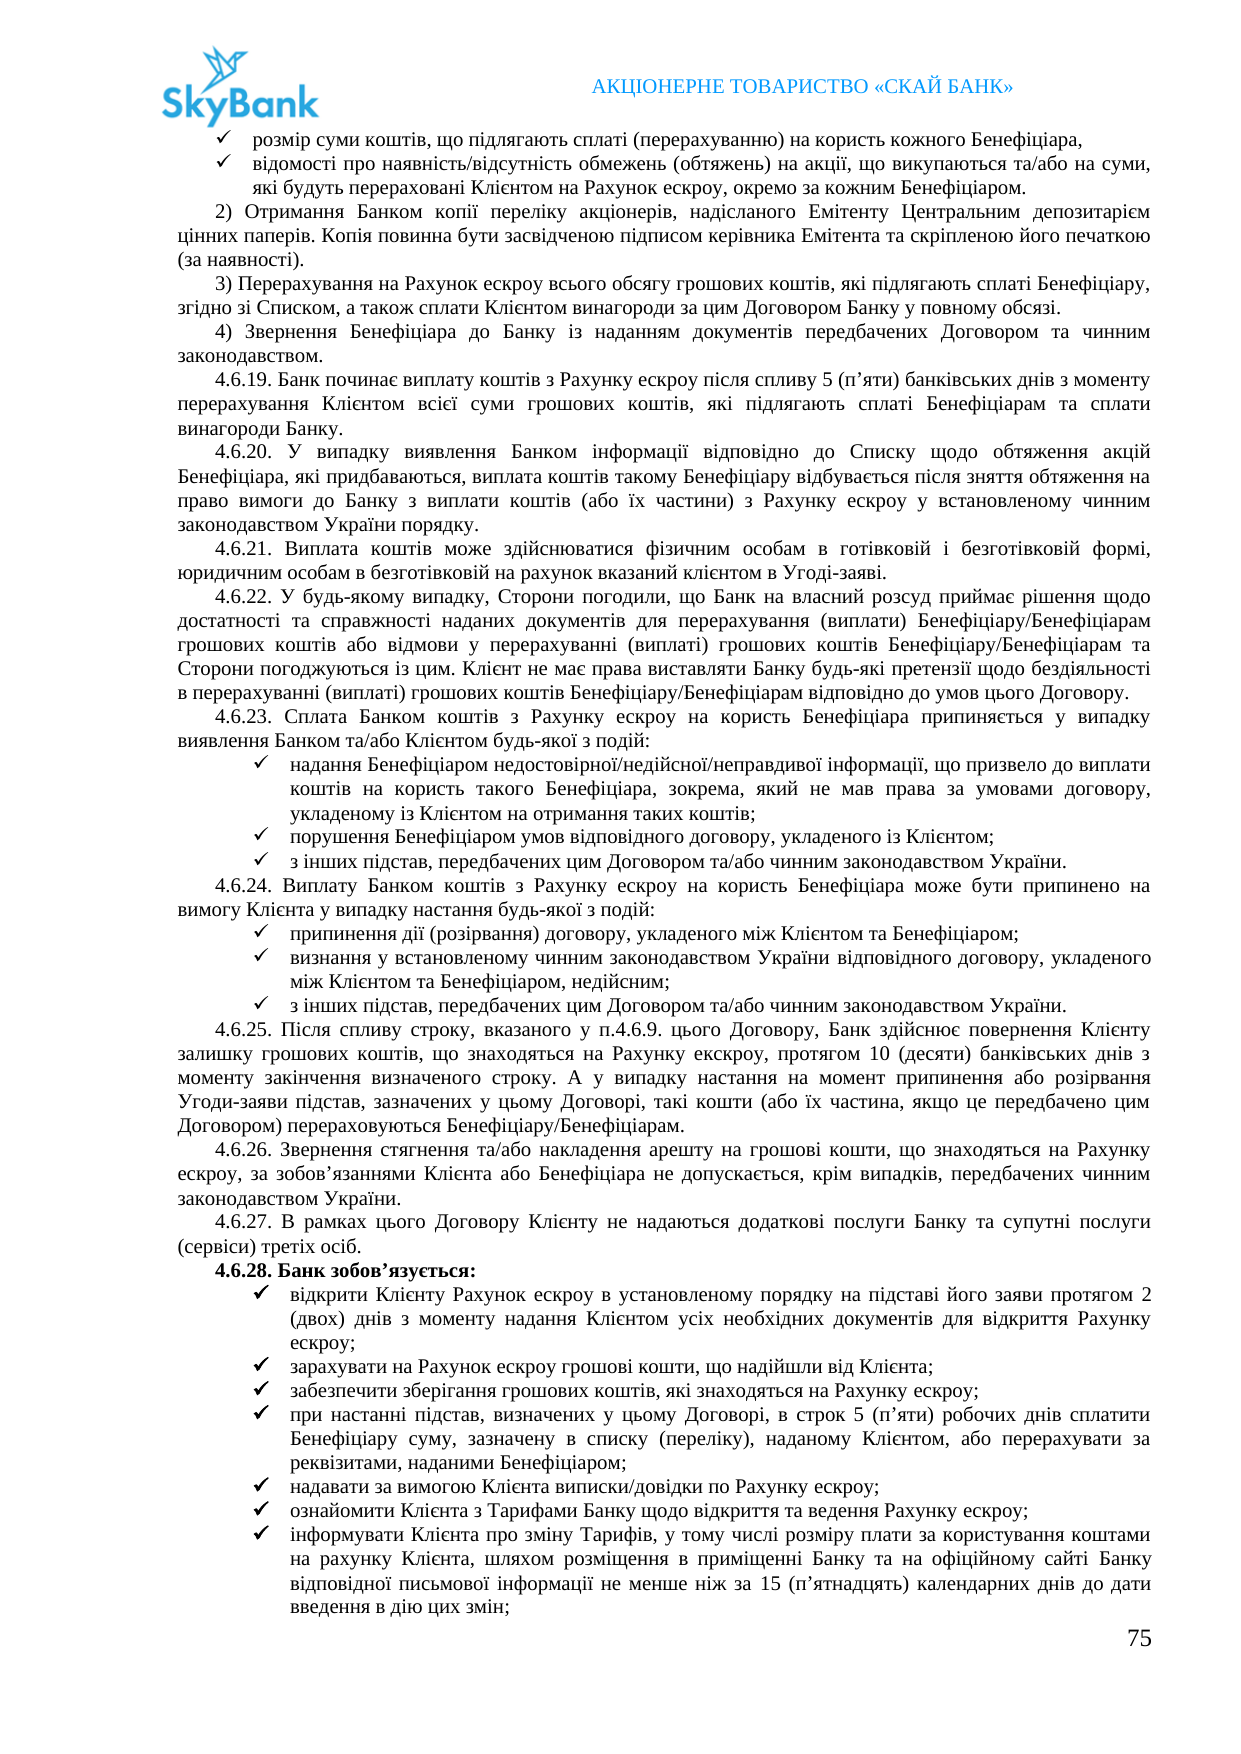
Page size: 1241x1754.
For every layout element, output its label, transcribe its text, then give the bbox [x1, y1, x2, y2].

text 4.6.28. Банк зобов’язується: [177, 1258, 1152, 1282]
text 4.6.22. У будь-якому випадку, Сторони погодили, що Банк на власний розсуд приймає рішення щодо достатності та справжності наданих документів для перерахування (виплати) Бенефіціару/Бенефіціарам грошових коштів або відмови у перерахуванні (виплаті) грошових коштів Бенефіціару/Бенефіціарам та Сторони погоджуються із цим. Клієнт не має права виставляти Банку будь-які претензії щодо бездіяльності в перерахуванні (виплаті) грошових коштів Бенефіціару/Бенефіціарам відповідно до умов цього Договору. [177, 584, 1152, 704]
list відомості про наявність/відсутність обмежень (обтяжень) на акції, що викупаються та/або на суми, які будуть перераховані Клієнтом на Рахунок ескроу, окремо за кожним Бенефіціаром. [215, 151, 1152, 199]
text 2) Отримання Банком копії переліку акціонерів, надісланого Емітенту Центральним депозитарієм цінних паперів. Копія повинна бути засвідченою підписом керівника Емітента та скріпленою його печаткою (за наявності). [177, 199, 1152, 271]
text 4.6.20. У випадку виявлення Банком інформації відповідно до Списку щодо обтяження акцій Бенефіціара, які придбаваються, виплата коштів такому Бенефіціару відбувається після зняття обтяження на право вимоги до Банку з виплати коштів (або їх частини) з Рахунку ескроу у встановленому чинним законодавством України порядку. [177, 439, 1152, 536]
list припинення дії (розірвання) договору, укладеного між Клієнтом та Бенефіціаром; [252, 921, 1152, 945]
text 4.6.25. Після спливу строку, вказаного у п.4.6.9. цього Договору, Банк здійснює повернення Клієнту залишку грошових коштів, що знаходяться на Рахунку екскроу, протягом 10 (десяти) банківських днів з моменту закінчення визначеного строку. А у випадку настання на момент припинення або розірвання Угоди-заяви підстав, зазначених у цьому Договорі, такі кошти (або їх частина, якщо це передбачено цим Договором) перераховуються Бенефіціару/Бенефіціарам. [177, 1017, 1152, 1137]
picture [142, 35, 349, 140]
text 4.6.19. Банк починає виплату коштів з Рахунку ескроу після спливу 5 (п’яти) банківських днів з моменту перерахування Клієнтом всієї суми грошових коштів, які підлягають сплаті Бенефіціарам та сплати винагороди Банку. [177, 367, 1152, 439]
list надавати за вимогою Клієнта виписки/довідки по Рахунку ескроу; [252, 1474, 1152, 1498]
list забезпечити зберігання грошових коштів, які знаходяться на Рахунку ескроу; [252, 1378, 1152, 1402]
text 4.6.21. Виплата коштів може здійснюватися фізичним особам в готівковій і безготівковій формі, юридичним особам в безготівковій на рахунок вказаний клієнтом в Угоді-заяві. [177, 536, 1152, 584]
list при настанні підстав, визначених у цьому Договорі, в строк 5 (п’яти) робочих днів сплатити Бенефіціару суму, зазначену в списку (переліку), наданому Клієнтом, або перерахувати за реквізитами, наданими Бенефіціаром; [252, 1402, 1152, 1474]
list ознайомити Клієнта з Тарифами Банку щодо відкриття та ведення Рахунку ескроу; [252, 1498, 1152, 1522]
text 4) Звернення Бенефіціара до Банку із наданням документів передбачених Договором та чинним законодавством. [177, 319, 1152, 367]
list порушення Бенефіціаром умов відповідного договору, укладеного із Клієнтом; [252, 824, 1152, 848]
list відкрити Клієнту Рахунок ескроу в установленому порядку на підставі його заяви протягом 2 (двох) днів з моменту надання Клієнтом усіх необхідних документів для відкриття Рахунку ескроу; [252, 1282, 1152, 1354]
text 3) Перерахування на Рахунок ескроу всього обсягу грошових коштів, які підлягають сплаті Бенефіціару, згідно зі Списком, а також сплати Клієнтом винагороди за цим Договором Банку у повному обсязі. [177, 271, 1152, 319]
list зарахувати на Рахунок ескроу грошові кошти, що надійшли від Клієнта; [252, 1354, 1152, 1378]
list розмір суми коштів, що підлягають сплаті (перерахуванню) на користь кожного Бенефіціара, [215, 127, 1152, 151]
list інформувати Клієнта про зміну Тарифів, у тому числі розміру плати за користування коштами на рахунку Клієнта, шляхом розміщення в приміщенні Банку та на офіційному сайті Банку відповідної письмової інформації не менше ніж за 15 (п’ятнадцять) календарних днів до дати введення в дію цих змін; [252, 1522, 1152, 1618]
list надання Бенефіціаром недостовірної/недійсної/неправдивої інформації, що призвело до виплати коштів на користь такого Бенефіціара, зокрема, який не мав права за умовами договору, укладеному із Клієнтом на отримання таких коштів; [252, 752, 1152, 824]
list 4.6.24. Виплату Банком коштів з Рахунку ескроу на користь Бенефіціара може бути припинено на вимогу Клієнта у випадку настання будь-якої з подій: [177, 873, 1152, 921]
list з інших підстав, передбачених цим Договором та/або чинним законодавством України. [252, 993, 1152, 1017]
list з інших підстав, передбачених цим Договором та/або чинним законодавством України. [252, 848, 1152, 873]
list визнання у встановленому чинним законодавством України відповідного договору, укладеного між Клієнтом та Бенефіціаром, недійсним; [252, 945, 1152, 993]
text 4.6.26. Звернення стягнення та/або накладення арешту на грошові кошти, що знаходяться на Рахунку ескроу, за зобов’язаннями Клієнта або Бенефіціара не допускається, крім випадків, передбачених чинним законодавством України. [177, 1137, 1152, 1209]
text 4.6.23. Сплата Банком коштів з Рахунку ескроу на користь Бенефіціара припиняється у випадку виявлення Банком та/або Клієнтом будь-якої з подій: [177, 704, 1152, 752]
text 4.6.27. В рамках цього Договору Клієнту не надаються додаткові послуги Банку та супутні послуги (сервіси) третіх осіб. [177, 1209, 1152, 1258]
